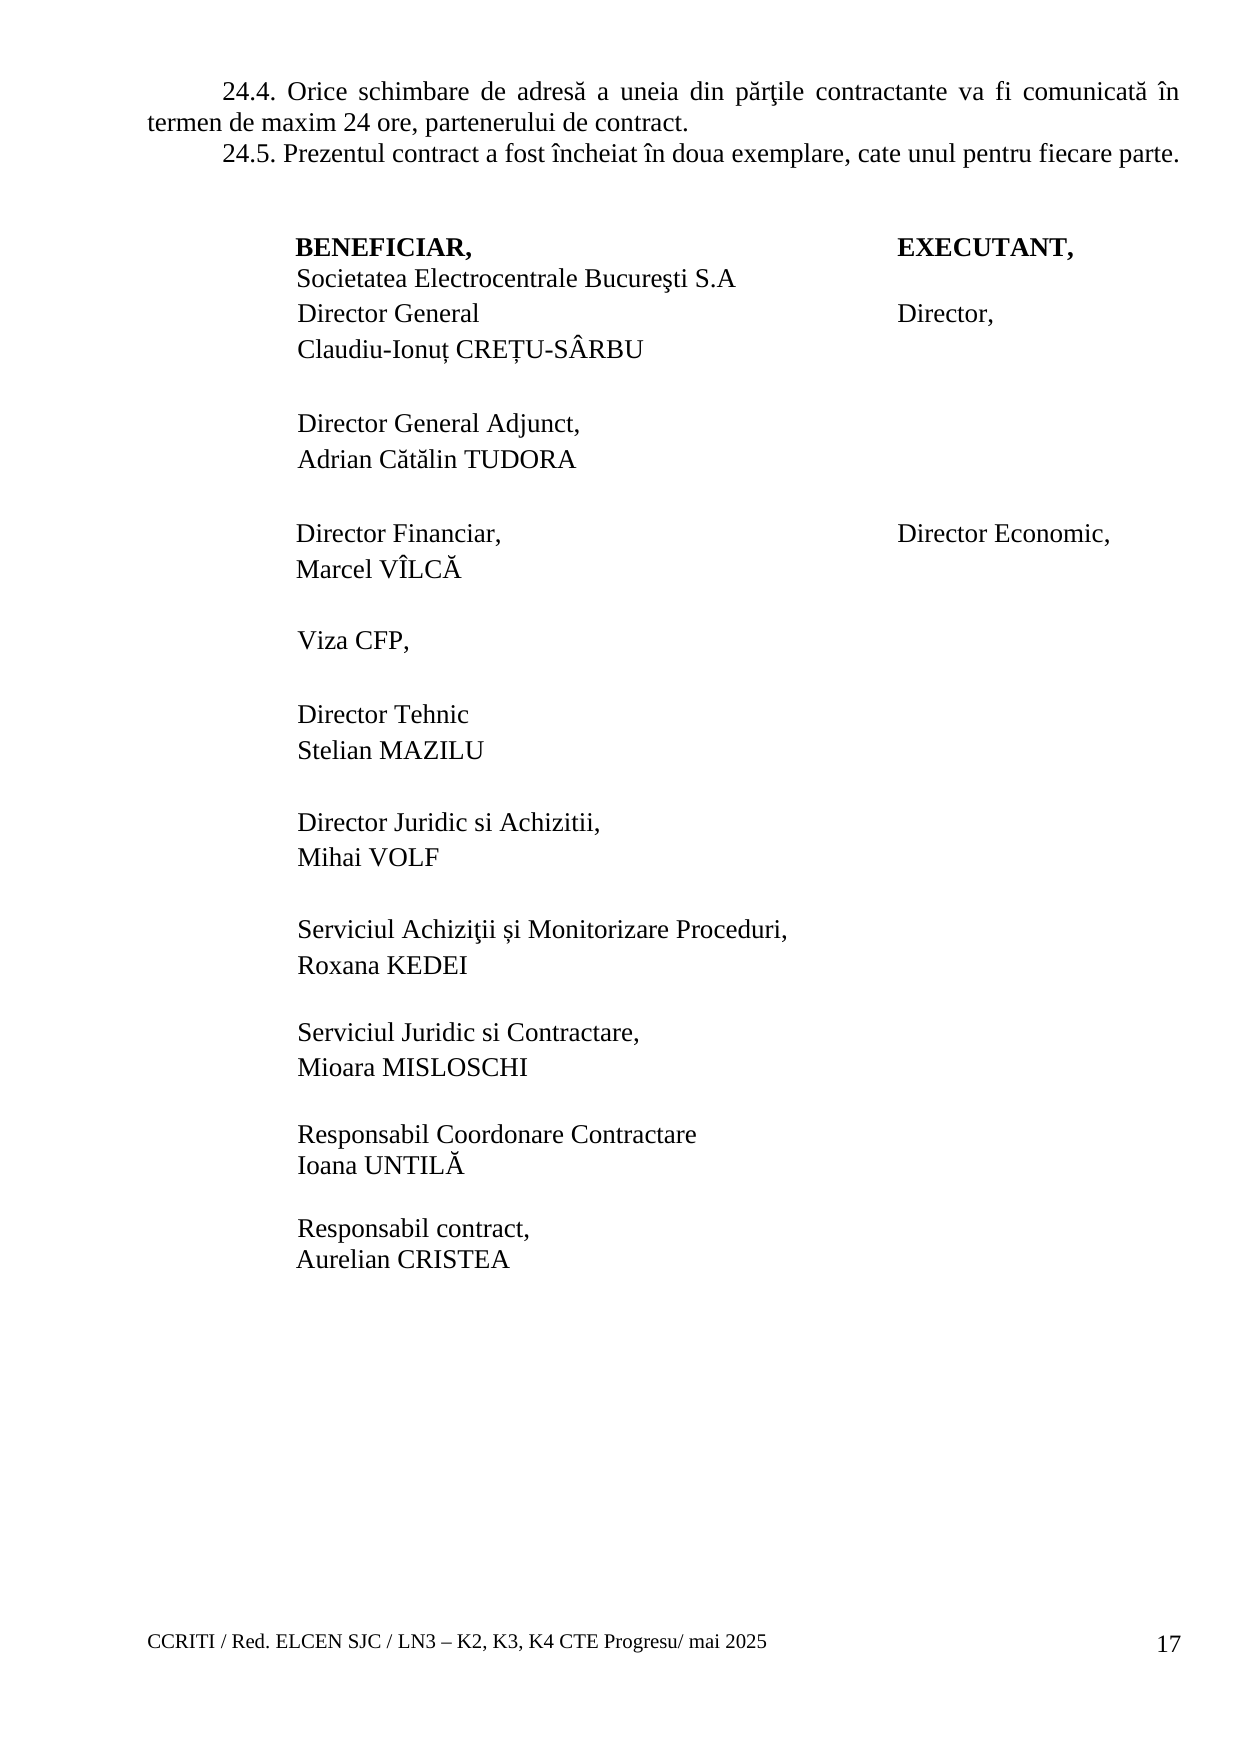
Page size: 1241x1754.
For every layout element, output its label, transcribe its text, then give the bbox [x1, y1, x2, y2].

text Director Juridic si Achizitii, [147, 806, 1181, 837]
text Roxana KEDEI [222, 949, 1181, 980]
text Adrian Cătălin TUDORA [147, 443, 1181, 474]
text Responsabil contract, [147, 1212, 1181, 1243]
text Marcel VÎLCĂ [147, 553, 1181, 584]
text Serviciul Achiziţii și Monitorizare Proceduri, [222, 913, 1181, 944]
text Director Tehnic [147, 699, 1181, 730]
text Mioara MISLOSCHI [222, 1051, 1181, 1082]
text Claudiu-Ionuț CREȚU-SÂRBU [147, 333, 1181, 364]
text Mihai VOLF [147, 842, 1181, 873]
text Serviciul Juridic si Contractare, [222, 1016, 1181, 1047]
text 24.4. Orice schimbare de adresă a uneia din părţile contractante va fi comunicată în termen de maxim 24 ore, partenerului de contract. [147, 75, 1181, 137]
text Director Financiar, Director Economic, [147, 517, 1181, 548]
text Responsabil Coordonare Contractare [222, 1118, 1181, 1149]
text Stelian MAZILU [222, 734, 1181, 766]
text BENEFICIAR, EXECUTANT, [219, 231, 1181, 262]
text Ioana UNTILĂ [222, 1149, 1181, 1181]
text 24.5. Prezentul contract a fost încheiat în doua exemplare, cate unul pentru fiecare parte. [147, 137, 1181, 168]
text Viza CFP, [147, 624, 1181, 656]
text Director General Director, [147, 298, 1181, 329]
text Societatea Electrocentrale Bucureşti S.A [147, 262, 1181, 293]
text Aurelian CRISTEA [147, 1243, 1181, 1274]
text Director General Adjunct, [222, 408, 1181, 439]
